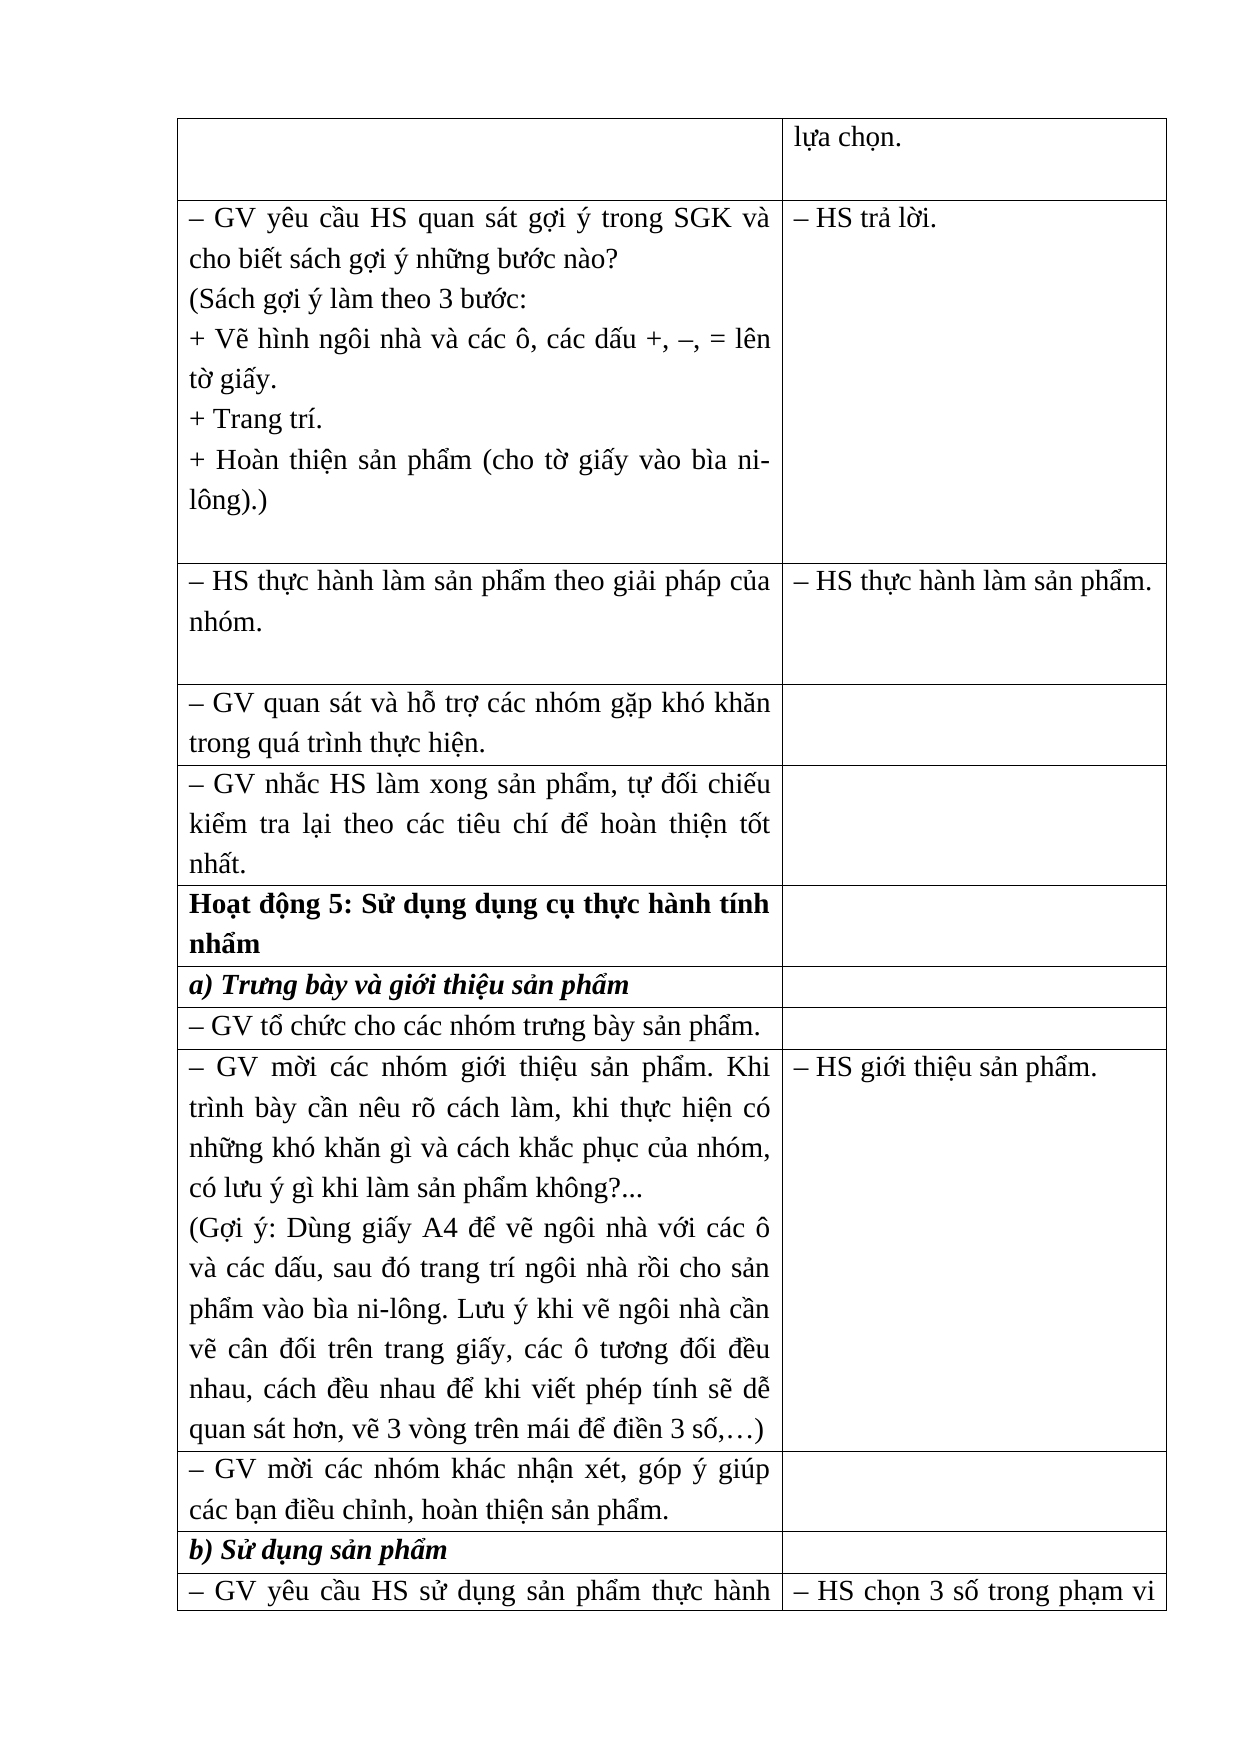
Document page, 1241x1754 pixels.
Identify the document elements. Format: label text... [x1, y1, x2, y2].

table_cell [783, 685, 1166, 765]
table_cell b) Sử dụng sản phẩm [178, 1532, 782, 1572]
table_cell a) Trưng bày và giới thiệu sản phẩm [178, 967, 782, 1007]
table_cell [178, 119, 782, 199]
table_cell – GV mời các nhóm giới thiệu sản phẩm. Khi trình bày cần nêu rõ cách làm, khi thực hiện có những khó khăn gì và cách khắc phục của nhóm, có lưu ý gì khi làm sản phẩm không?... (Gợi ý: Dùng giấy A4 để vẽ ngôi nhà với các ô và các dấu, sau đó trang trí ngôi nhà rồi cho sản phẩm vào bìa ni-lông. Lưu ý khi vẽ ngôi nhà cần vẽ cân đối trên trang giấy, các ô tương đối đều nhau, cách đều nhau để khi viết phép tính sẽ dễ quan sát hơn, vẽ 3 vòng trên mái để điền 3 số,…) [178, 1050, 782, 1451]
table_cell [783, 967, 1166, 1007]
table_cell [783, 119, 1166, 199]
table_cell – HS trả lời. [783, 201, 1166, 562]
table_cell Hoạt động 5: Sử dụng dụng cụ thực hành tính nhẩm [178, 886, 782, 966]
table_cell [783, 1532, 1166, 1572]
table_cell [783, 1574, 1166, 1610]
table_cell [783, 886, 1166, 966]
table_cell – GV mời các nhóm khác nhận xét, góp ý giúp các bạn điều chỉnh, hoàn thiện sản phẩm. [178, 1452, 782, 1531]
table_cell – GV yêu cầu HS quan sát gợi ý trong SGK và cho biết sách gợi ý những bước nào? (Sách gợi ý làm theo 3 bước: + Vẽ hình ngôi nhà và các ô, các dấu +, –, = lên tờ giấy. + Trang trí. + Hoàn thiện sản phẩm (cho tờ giấy vào bìa ni-lông).) [178, 201, 782, 562]
table_cell – HS giới thiệu sản phẩm. [783, 1050, 1166, 1451]
table_cell – GV nhắc HS làm xong sản phẩm, tự đối chiếu kiểm tra lại theo các tiêu chí để hoàn thiện tốt nhất. [178, 766, 782, 885]
table_cell – GV tổ chức cho các nhóm trưng bày sản phẩm. [178, 1008, 782, 1048]
table_cell [783, 1008, 1166, 1048]
table_cell [783, 766, 1166, 885]
table_cell – HS thực hành làm sản phẩm. [783, 564, 1166, 684]
table_cell – HS thực hành làm sản phẩm theo giải pháp của nhóm. [178, 564, 782, 684]
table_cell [178, 1574, 782, 1610]
table_cell – GV quan sát và hỗ trợ các nhóm gặp khó khăn trong quá trình thực hiện. [178, 685, 782, 765]
table_cell [783, 1452, 1166, 1531]
